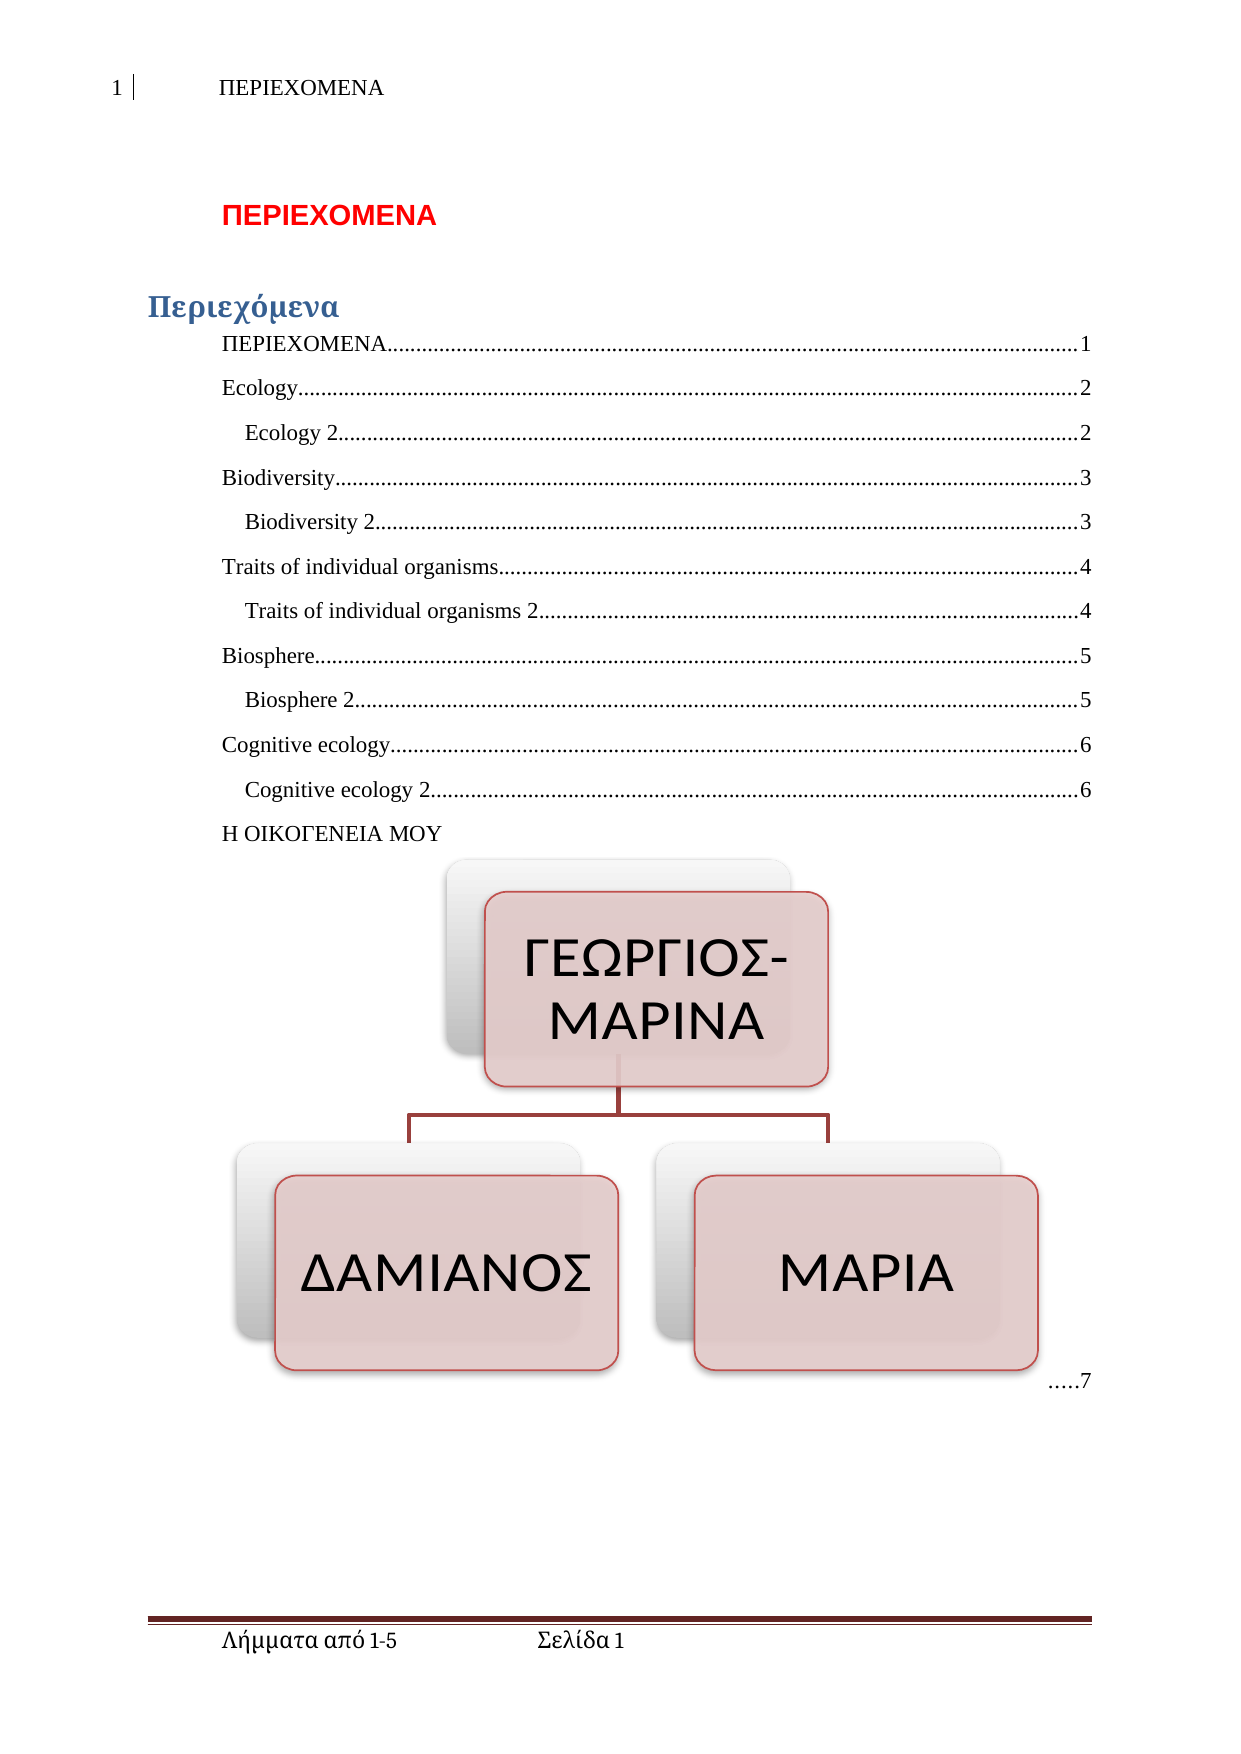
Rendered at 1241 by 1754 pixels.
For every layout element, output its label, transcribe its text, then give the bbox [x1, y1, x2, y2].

subtitle ΠΕΡΙΕΧΟΜΕΝΑ [148, 198, 1092, 231]
